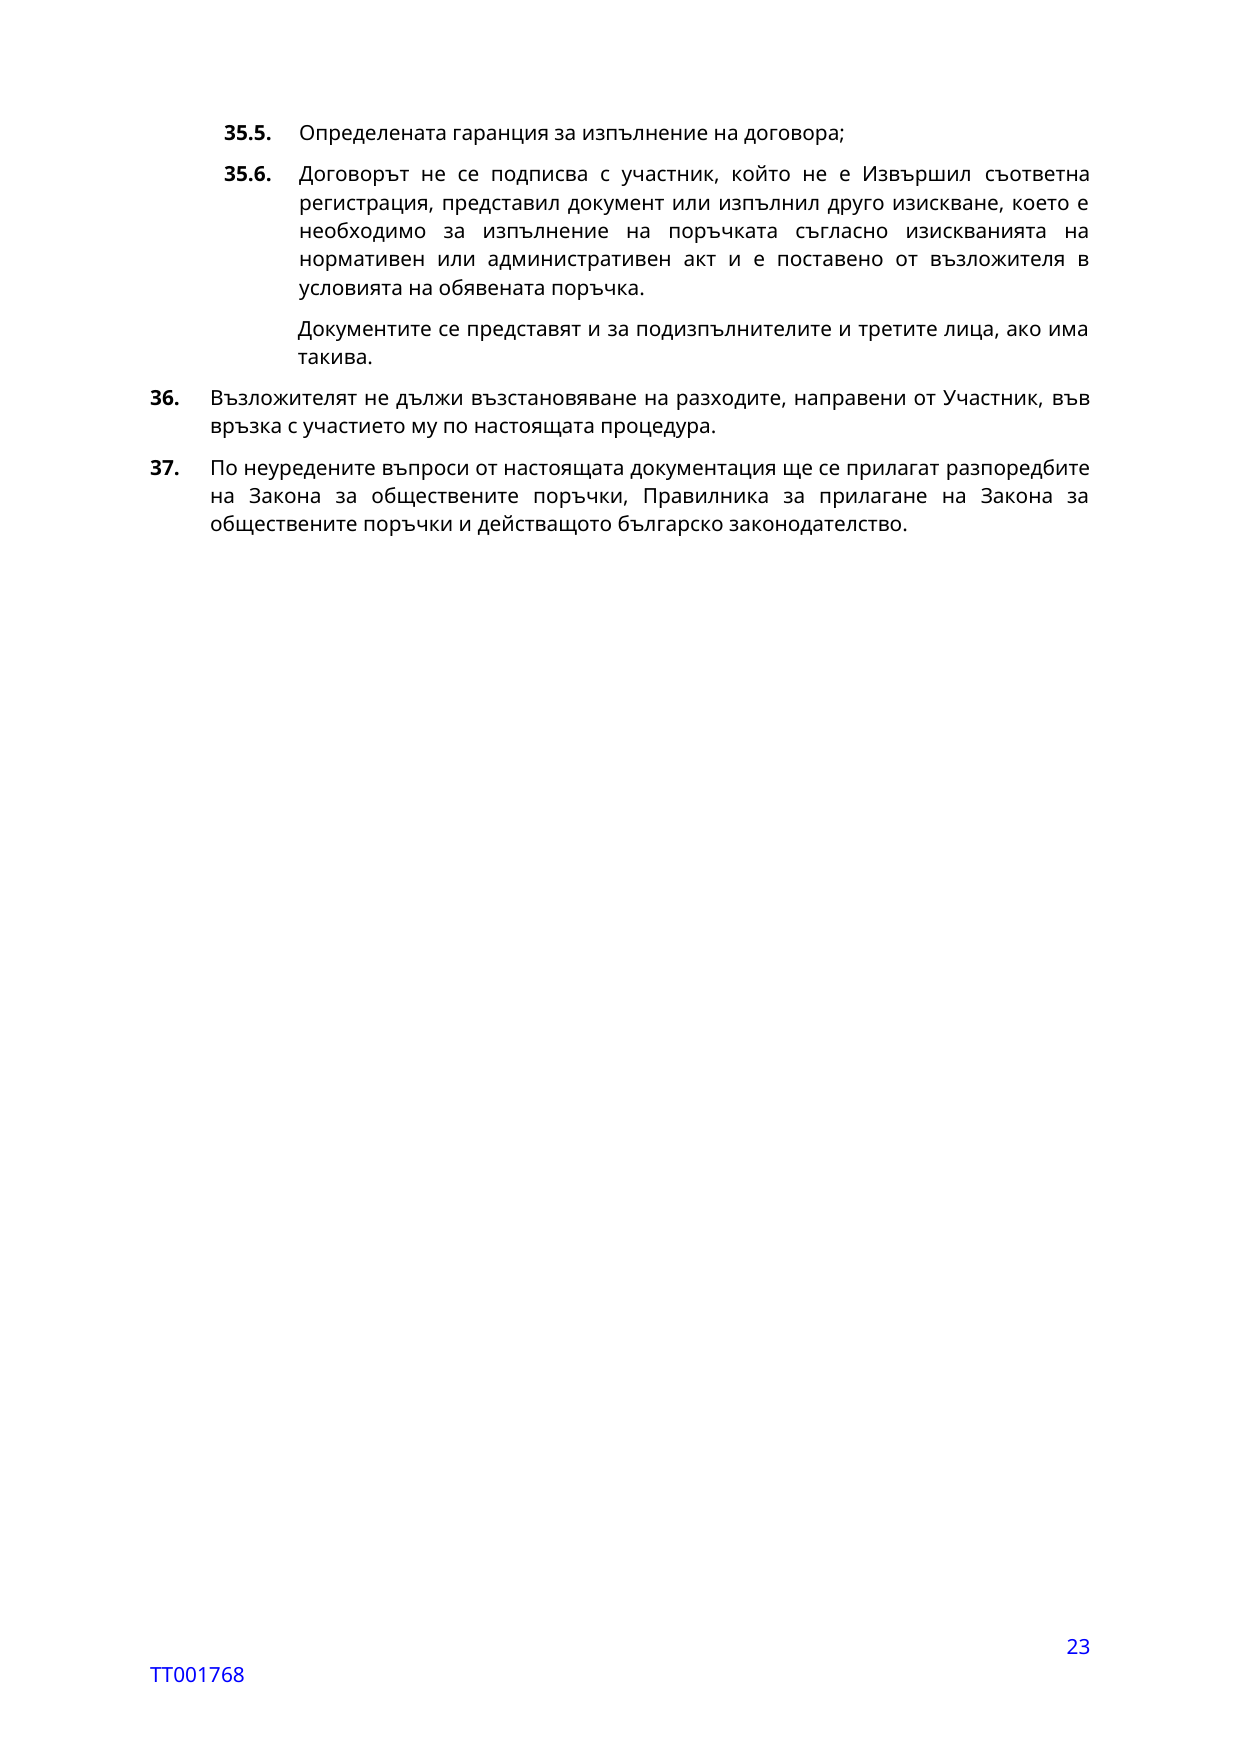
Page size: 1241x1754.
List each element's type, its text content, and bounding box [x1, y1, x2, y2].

list Възложителят не дължи възстановяване на разходите, направени от Участник, във връзка с участието му по настоящата процедура. [150, 383, 1090, 440]
list Договорът не се подписва с участник, който не е Извършил съответна регистрация, представил документ или изпълнил друго изискване, което е необходимо за изпълнение на поръчката съгласно изискванията на нормативен или административен акт и е поставено от възложителя в условията на обявената поръчка. [224, 159, 1090, 301]
list Определената гаранция за изпълнение на договора; [224, 118, 1090, 147]
text Документите се представят и за подизпълнителите и третите лица, ако има такива. [298, 314, 1090, 371]
list По неуредените въпроси от настоящата документация ще се прилагат разпоредбите на Закона за обществените поръчки, Правилника за прилагане на Закона за обществените поръчки и действащото българско законодателство. [150, 453, 1090, 538]
